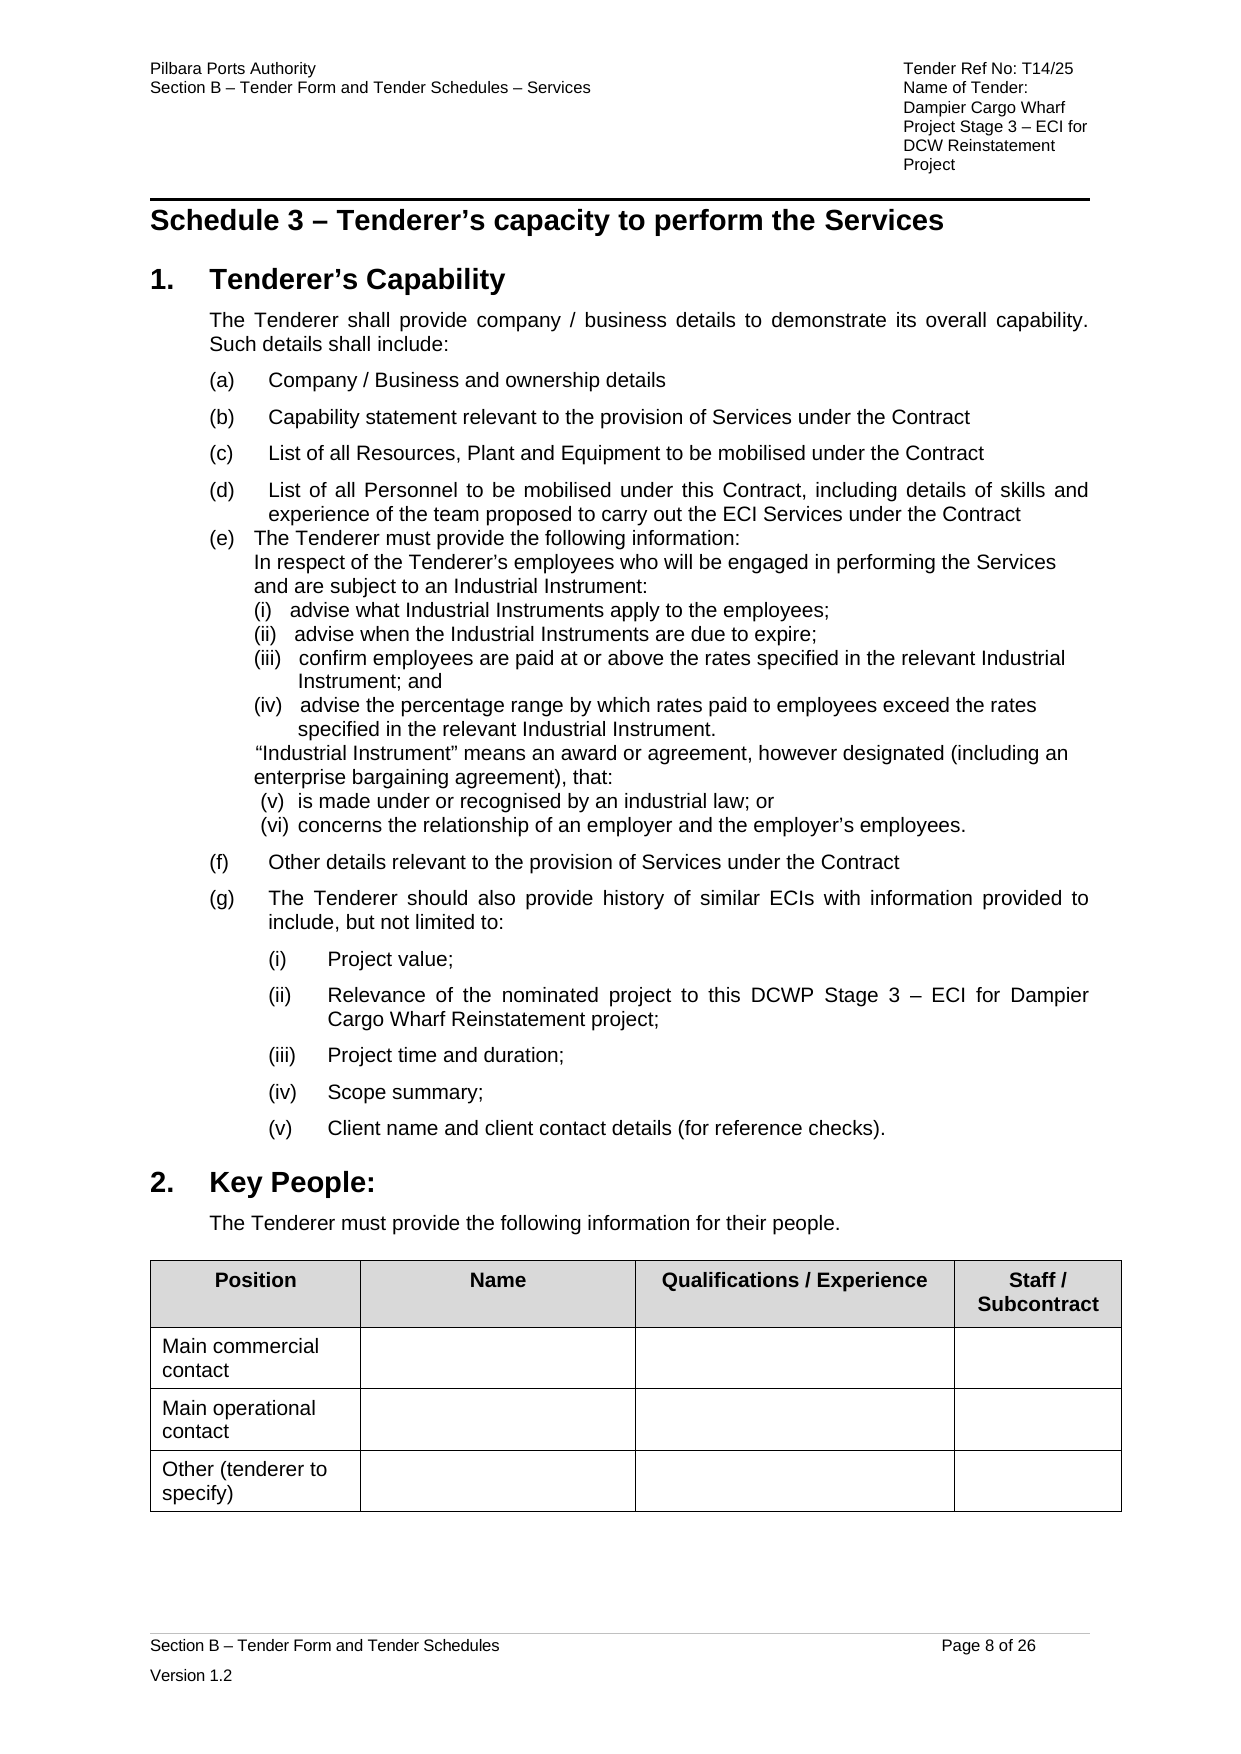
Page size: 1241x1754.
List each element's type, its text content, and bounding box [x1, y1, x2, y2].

table_cell [636, 1389, 954, 1449]
table_cell [955, 1389, 1121, 1449]
text (ii) advise when the Industrial Instruments are due to expire; [209, 621, 1090, 645]
list Project time and duration; [268, 1043, 1090, 1067]
table_cell [361, 1451, 635, 1511]
list List of all Personnel to be mobilised under this Contract, including details of skills and experience of the team proposed to carry out the ECI Services under the Contract [209, 478, 1090, 526]
list is made under or recognised by an industrial law; or [260, 789, 1090, 813]
list Scope summary; [268, 1080, 1090, 1104]
table_cell [361, 1389, 635, 1449]
text “Industrial Instrument” means an award or agreement, however designated (including an enterprise bargaining agreement), that: [209, 741, 1090, 789]
table_cell [636, 1328, 954, 1388]
text The Tenderer must provide the following information for their people. [209, 1211, 1090, 1235]
list concerns the relationship of an employer and the employer’s employees. [260, 813, 1090, 837]
list Relevance of the nominated project to this DCWP Stage 3 – ECI for Dampier Cargo Wharf Reinstatement project; [268, 983, 1090, 1031]
text Schedule 3 – Tenderer’s capacity to perform the Services [150, 201, 1090, 237]
table_cell [955, 1451, 1121, 1511]
table_header Name [361, 1261, 635, 1327]
table_cell Main commercial contact [151, 1328, 360, 1388]
table_cell [955, 1328, 1121, 1388]
list Capability statement relevant to the provision of Services under the Contract [209, 405, 1090, 429]
table_cell Other (tenderer to specify) [151, 1451, 360, 1511]
table_header Position [151, 1261, 360, 1327]
list Project value; [268, 946, 1090, 970]
text The Tenderer shall provide company / business details to demonstrate its overall capability. Such details shall include: [209, 308, 1090, 356]
list Tenderer’s Capability [150, 262, 1090, 295]
list The Tenderer should also provide history of similar ECIs with information provided to include, but not limited to: [209, 886, 1090, 934]
text (iii) confirm employees are paid at or above the rates specified in the relevant Industrial Instrument; and [253, 645, 1090, 693]
table_header Qualifications / Experience [636, 1261, 954, 1327]
list The Tenderer must provide the following information: [209, 526, 1090, 549]
list Company / Business and ownership details [209, 368, 1090, 392]
text (iv) advise the percentage range by which rates paid to employees exceed the rates specified in the relevant Industrial Instrument. [253, 693, 1090, 741]
list Key People: [150, 1165, 1090, 1199]
table_cell Main operational contact [151, 1389, 360, 1449]
table_cell [361, 1328, 635, 1388]
text In respect of the Tenderer’s employees who will be engaged in performing the Services and are subject to an Industrial Instrument: [209, 549, 1090, 597]
list List of all Resources, Plant and Equipment to be mobilised under the Contract [209, 441, 1090, 465]
list Other details relevant to the provision of Services under the Contract [209, 849, 1090, 873]
table_cell [636, 1451, 954, 1511]
list Client name and client contact details (for reference checks). [268, 1116, 1090, 1140]
text (i) advise what Industrial Instruments apply to the employees; [209, 597, 1090, 621]
table_header Staff / Subcontract [955, 1261, 1121, 1327]
